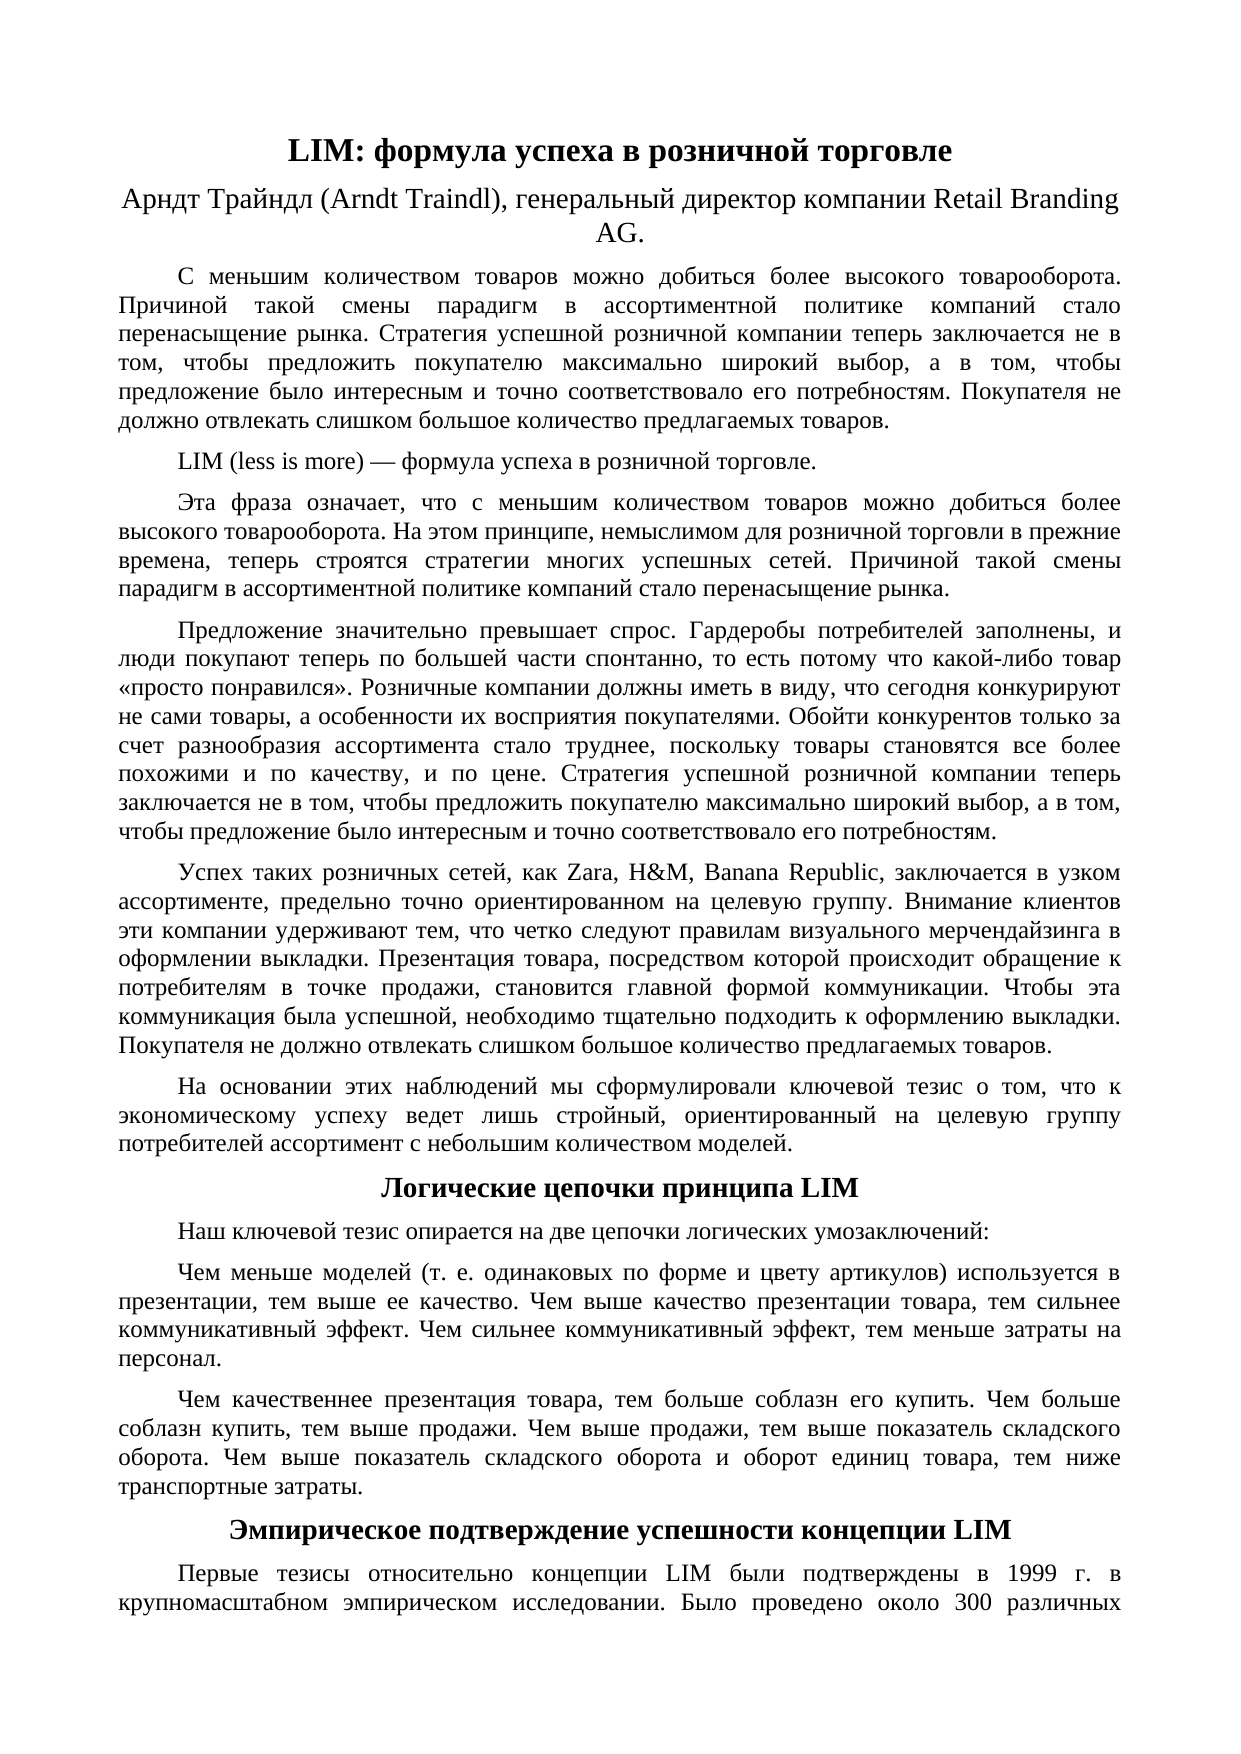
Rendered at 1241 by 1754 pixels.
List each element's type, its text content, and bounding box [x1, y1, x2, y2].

text Наш ключевой тезис опирается на две цепочки логических умозаключений: [118, 1216, 1122, 1244]
text Apндт Тpaйндл (Аrndt Тraindl), генеральный директор компании Retail Branding AG. [118, 181, 1122, 248]
text Успех таких розничных сетей, как Zara, Н&М, Banana Republic, заключается в узком ассортименте, предельно точно ориентированном на целевую группу. Внимание клиентов эти компании удерживают тем, что четко следуют правилам визуального мерчендайзинга в оформлении выкладки. Презентация товара, посредством которой происходит обращение к потребителям в точке продажи, становится главной формой коммуникации. Чтобы эта коммуникация была успешной, необходимо тщательно подходить к оформлению выкладки. Покупателя не должно отвлекать слишком большое количество предлагаемых товаров. [118, 857, 1122, 1058]
text LIM: формула успеха в розничной торговле [118, 131, 1122, 169]
text Предложение значительно превышает спрос. Гардеробы потребителей заполнены, и люди покупают теперь по большей части спонтанно, то есть потому что какой-либо товар «просто понравился». Розничные компании должны иметь в виду, что сегодня конкурируют не сами товары, а особенности их восприятия покупателями. Обойти конкурентов только за счет разнообразия ассортимента стало труднее, поскольку товары становятся все более похожими и по качеству, и по цене. Стратегия успешной розничной компании теперь заключается не в том, чтобы предложить покупателю максимально широкий выбор, а в том, чтобы предложение было интересным и точно соответствовало его потребностям. [118, 615, 1122, 845]
text Чем качественнее презентация товара, тем больше соблазн его купить. Чем больше соблазн купить, тем выше продажи. Чем выше продажи, тем выше показатель складского оборота. Чем выше показатель складского оборота и оборот единиц товара, тем ниже транспортные затраты. [118, 1384, 1122, 1499]
text Логические цепочки принципа LIM [118, 1170, 1122, 1203]
text Чем меньше моделей (т. е. одинаковых по форме и цвету артикулов) используется в презентации, тем выше ее качество. Чем выше качество презентации товара, тем сильнее коммуникативный эффект. Чем сильнее коммуникативный эффект, тем меньше затраты на персонал. [118, 1257, 1122, 1372]
text На основании этих наблюдений мы сформулировали ключевой тезис о том, что к экономическому успеху ведет лишь стройный, ориентированный на целевую группу потребителей ассортимент с небольшим количеством моделей. [118, 1071, 1122, 1157]
text С меньшим количеством товаров можно добиться более высокого товарооборота. Причиной такой смены парадигм в ассортиментной политике компаний стало перенасыщение рынка. Стратегия успешной розничной компании теперь заключается не в том, чтобы предложить покупателю максимально широкий выбор, а в том, чтобы предложение было интересным и точно соответствовало его потребностям. Покупателя не должно отвлекать слишком большое количество предлагаемых товаров. [118, 261, 1122, 433]
text Эмпирическое подтверждение успешности концепции LIM [118, 1512, 1122, 1546]
text LIM (less is more) — формула успеха в розничной торговле. [118, 446, 1122, 475]
text Эта фраза означает, что с меньшим количеством товаров можно добиться более высокого товарооборота. На этом принципе, немыслимом для розничной торговли в прежние времена, теперь строятся стратегии многих успешных сетей. Причиной такой смены парадигм в ассортиментной политике компаний стало перенасыщение рынка. [118, 487, 1122, 602]
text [118, 1558, 1122, 1616]
